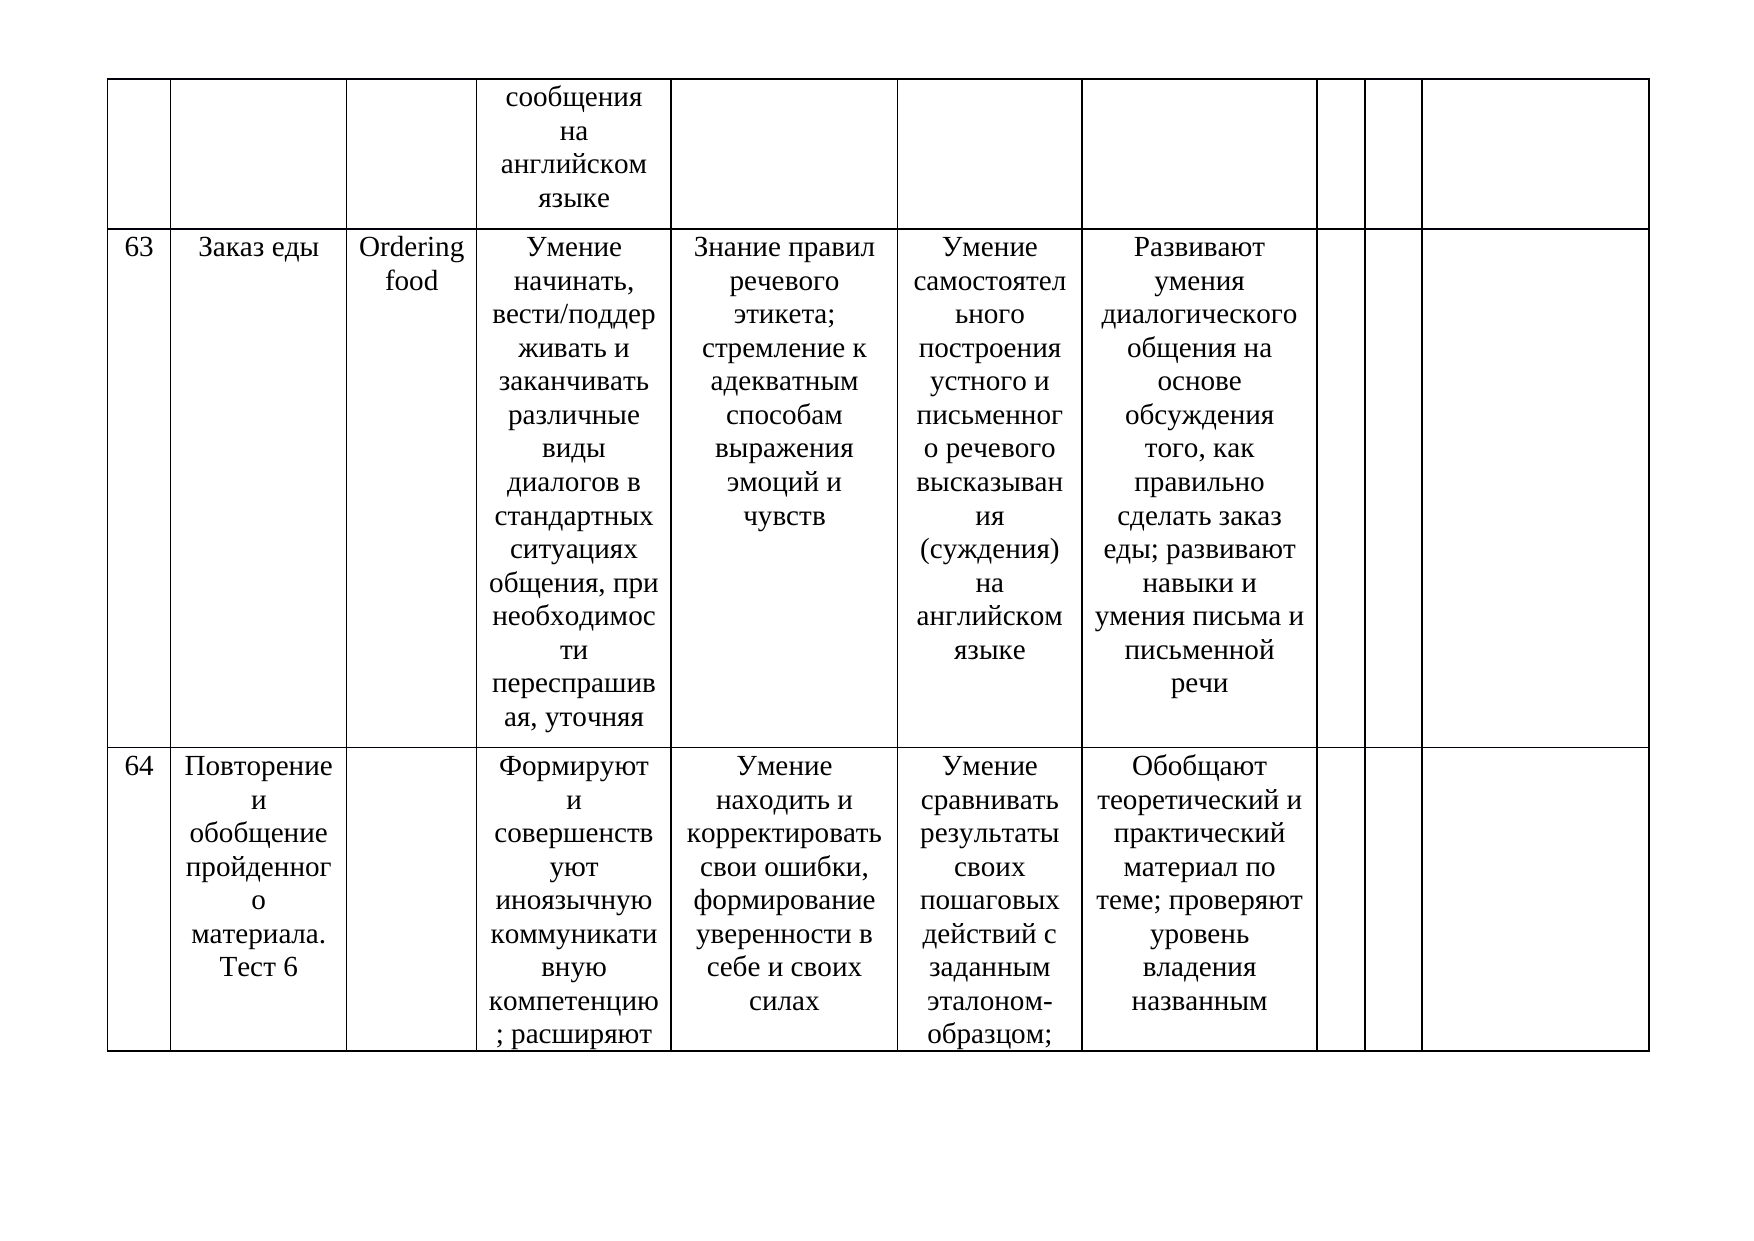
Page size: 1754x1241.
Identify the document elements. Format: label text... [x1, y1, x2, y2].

table_cell [1423, 80, 1648, 228]
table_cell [347, 80, 476, 228]
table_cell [171, 748, 346, 1050]
table_cell 62 [108, 80, 170, 228]
table_cell [1318, 748, 1364, 1050]
table_cell Умение начинать, вести/поддерживать и заканчивать различные виды диалогов в стандартных ситуациях общения, при необходимости переспрашивая, уточняя [477, 230, 670, 747]
table_cell 63 [108, 230, 170, 747]
table_cell 64 [108, 748, 170, 1050]
table_cell [1366, 80, 1421, 228]
table_cell Ordering food [347, 230, 476, 747]
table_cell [1083, 80, 1316, 228]
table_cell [672, 80, 897, 228]
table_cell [898, 748, 1081, 1050]
table_cell Знание правил речевого этикета; стремление к адекватным способам выражения эмоций и чувств [672, 230, 897, 747]
table_cell [1366, 230, 1421, 747]
table_cell Умение самостоятельного построения устного и письменного речевого высказывания (суждения) на английском языке [898, 230, 1081, 747]
table_cell [1366, 748, 1421, 1050]
table_cell [1423, 748, 1648, 1050]
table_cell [477, 80, 670, 228]
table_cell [672, 748, 897, 1050]
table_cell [1083, 748, 1316, 1050]
table_cell Заказ еды [171, 230, 346, 747]
table_cell [1318, 80, 1364, 228]
table_cell [347, 748, 476, 1050]
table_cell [477, 748, 670, 1050]
table_cell [1423, 230, 1648, 747]
table_cell Развивают умения диалогического общения на основе обсуждения того, как правильно сделать заказ еды; развивают навыки и умения письма и письменной речи [1083, 230, 1316, 747]
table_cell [171, 80, 346, 228]
table_cell [1318, 230, 1364, 747]
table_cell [898, 80, 1081, 228]
